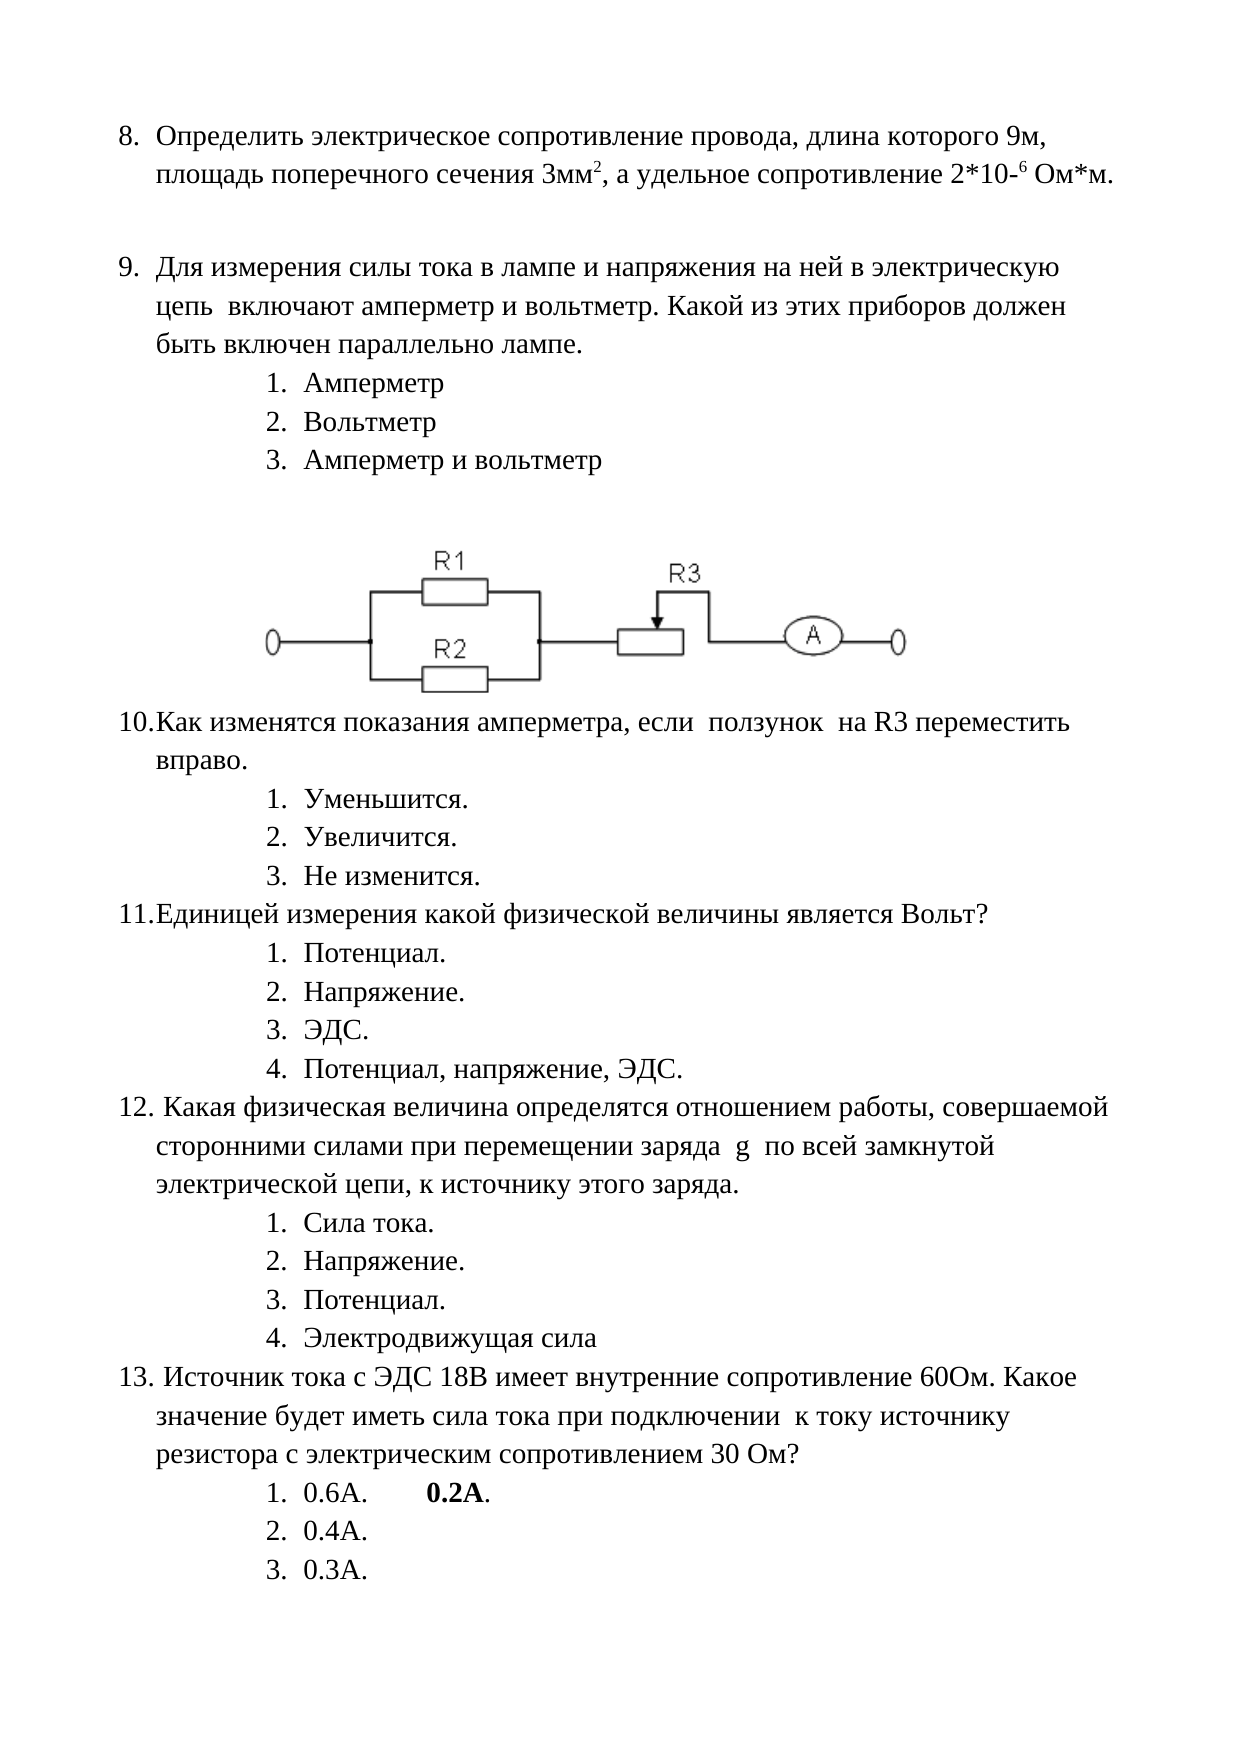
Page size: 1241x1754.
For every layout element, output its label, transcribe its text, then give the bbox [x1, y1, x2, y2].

list ЭДС. [266, 1012, 1122, 1046]
list Напряжение. [266, 1243, 1122, 1277]
list Как изменятся показания амперметра, если ползунок на R3 переместить вправо. [118, 704, 1122, 776]
list Уменьшится. [266, 781, 1122, 814]
list 0.3А. [266, 1552, 1122, 1585]
list Вольтметр [266, 404, 1122, 437]
list Увеличится. [266, 819, 1122, 853]
list Амперметр [266, 365, 1122, 399]
list Напряжение. [266, 974, 1122, 1007]
list Какая физическая величина определятся отношением работы, совершаемой сторонними силами при перемещении заряда g по всей замкнутой электрической цепи, к источнику этого заряда. [118, 1089, 1122, 1200]
list Потенциал. [266, 935, 1122, 969]
picture [265, 501, 910, 704]
list Потенциал, напряжение, ЭДС. [266, 1051, 1122, 1084]
list Для измерения силы тока в лампе и напряжения на ней в электрическую цепь включают амперметр и вольтметр. Какой из этих приборов должен быть включен параллельно лампе. [118, 249, 1122, 360]
list Единицей измерения какой физической величины является Вольт? [118, 897, 1122, 930]
list Потенциал. [266, 1282, 1122, 1316]
list Определить электрическое сопротивление провода, длина которого 9м, площадь поперечного сечения 3мм2, а удельное сопротивление 2*10-6 Ом*м. [118, 118, 1122, 190]
list Сила тока. [266, 1205, 1122, 1238]
list 0.6А. 0.2А. [266, 1475, 1122, 1508]
list Электродвижущая сила [266, 1321, 1122, 1354]
list 0.4А. [266, 1513, 1122, 1547]
list Не изменится. [266, 858, 1122, 892]
list Источник тока с ЭДС 18В имеет внутренние сопротивление 60Ом. Какое значение будет иметь сила тока при подключении к току источнику резистора с электрическим сопротивлением 30 Ом? [118, 1359, 1122, 1470]
list Амперметр и вольтметр [266, 442, 1122, 476]
